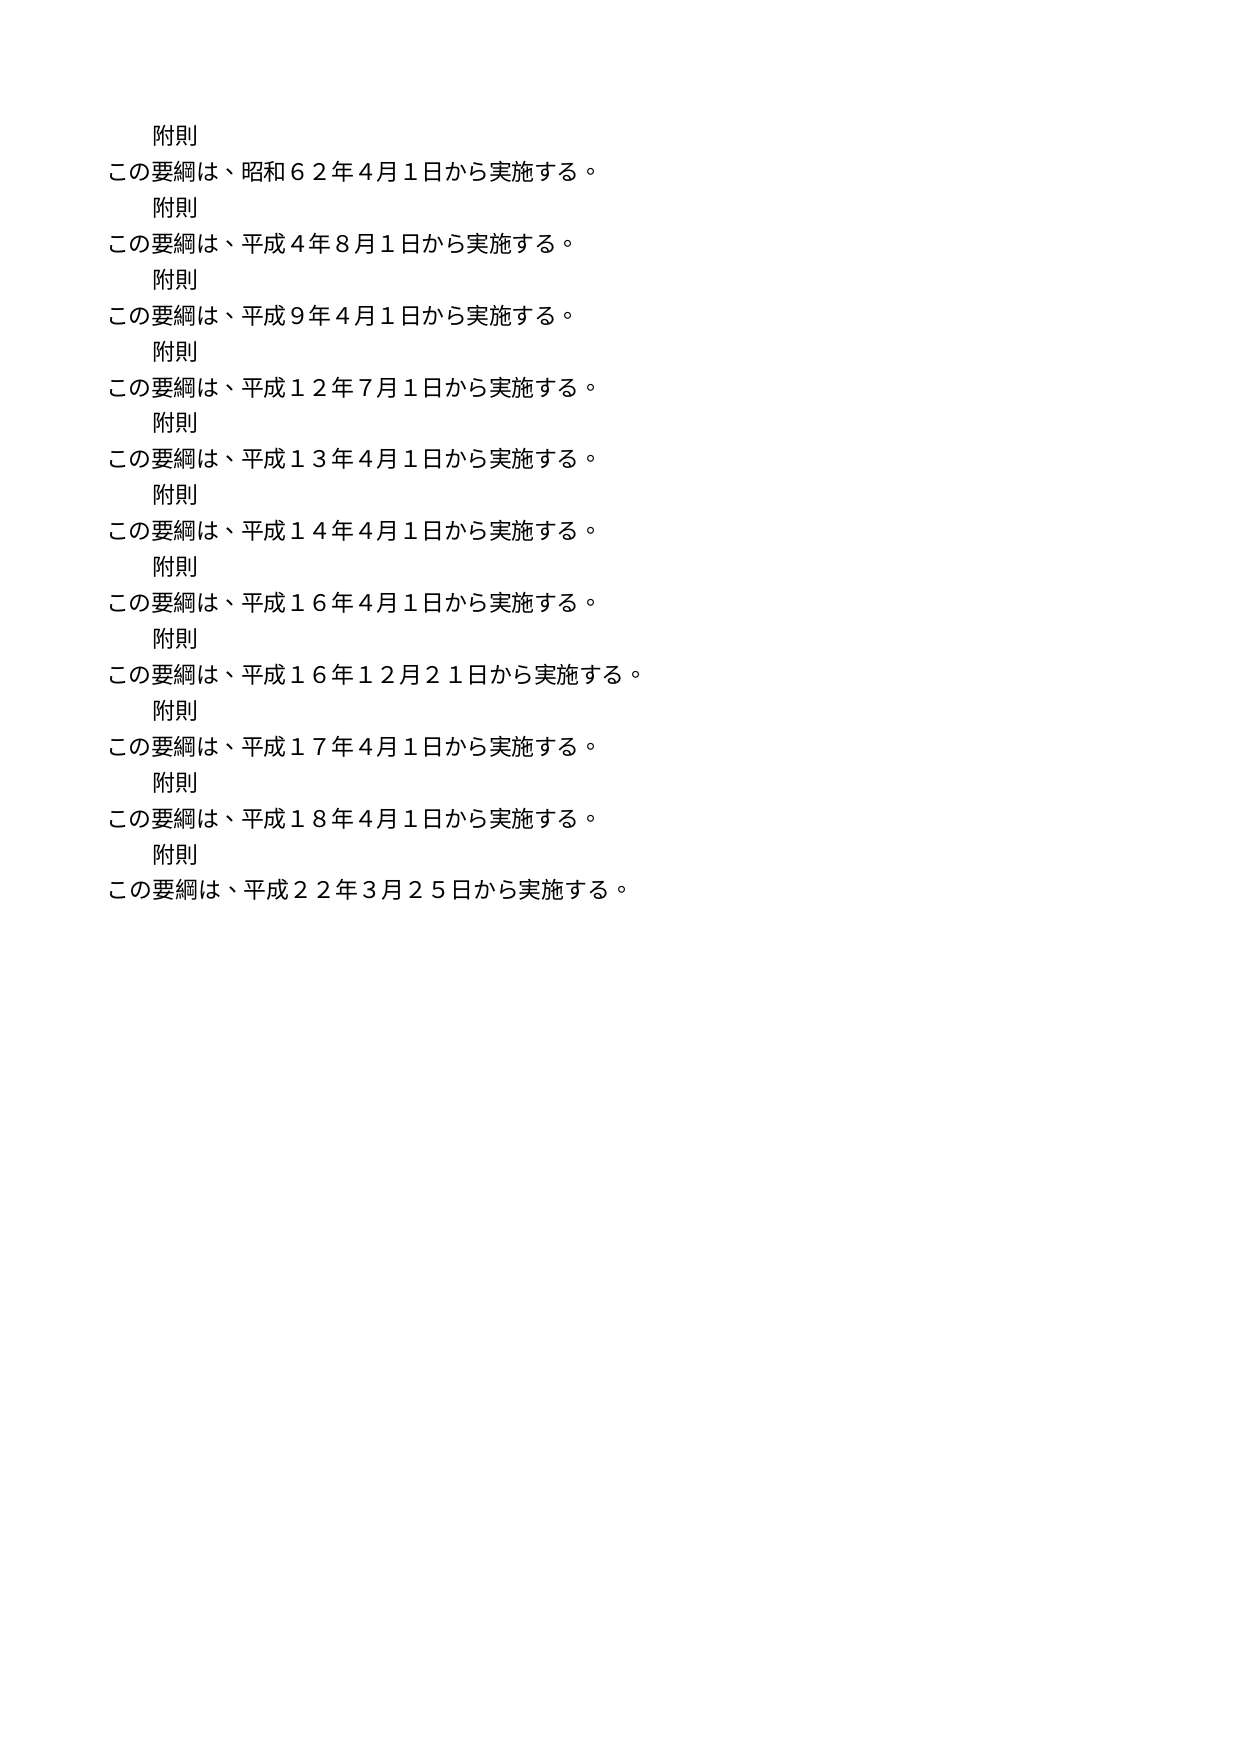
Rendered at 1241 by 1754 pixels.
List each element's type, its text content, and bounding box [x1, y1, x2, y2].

text 附則 [152, 120, 1165, 151]
text この要綱は、平成１７年４月１日から実施する。附則 [106, 731, 611, 798]
text この要綱は、平成１４年４月１日から実施する。附則 [106, 515, 611, 582]
text この要綱は、平成１６年４月１日から実施する。附則 [106, 587, 611, 654]
text この要綱は、平成１８年４月１日から実施する。附則 [106, 803, 611, 870]
text この要綱は、昭和６２年４月１日から実施する。附則 [106, 156, 611, 223]
text この要綱は、平成２２年３月２５日から実施する。 [106, 874, 1165, 905]
text この要綱は、平成１３年４月１日から実施する。附則 [106, 443, 611, 511]
text この要綱は、平成１２年７月１日から実施する。附則 [106, 371, 611, 439]
text この要綱は、平成４年８月１日から実施する。附則 [106, 228, 588, 295]
text この要綱は、平成１６年１２月２１日から実施する。附則 [106, 659, 656, 726]
text この要綱は、平成９年４月１日から実施する。附則 [106, 299, 588, 367]
